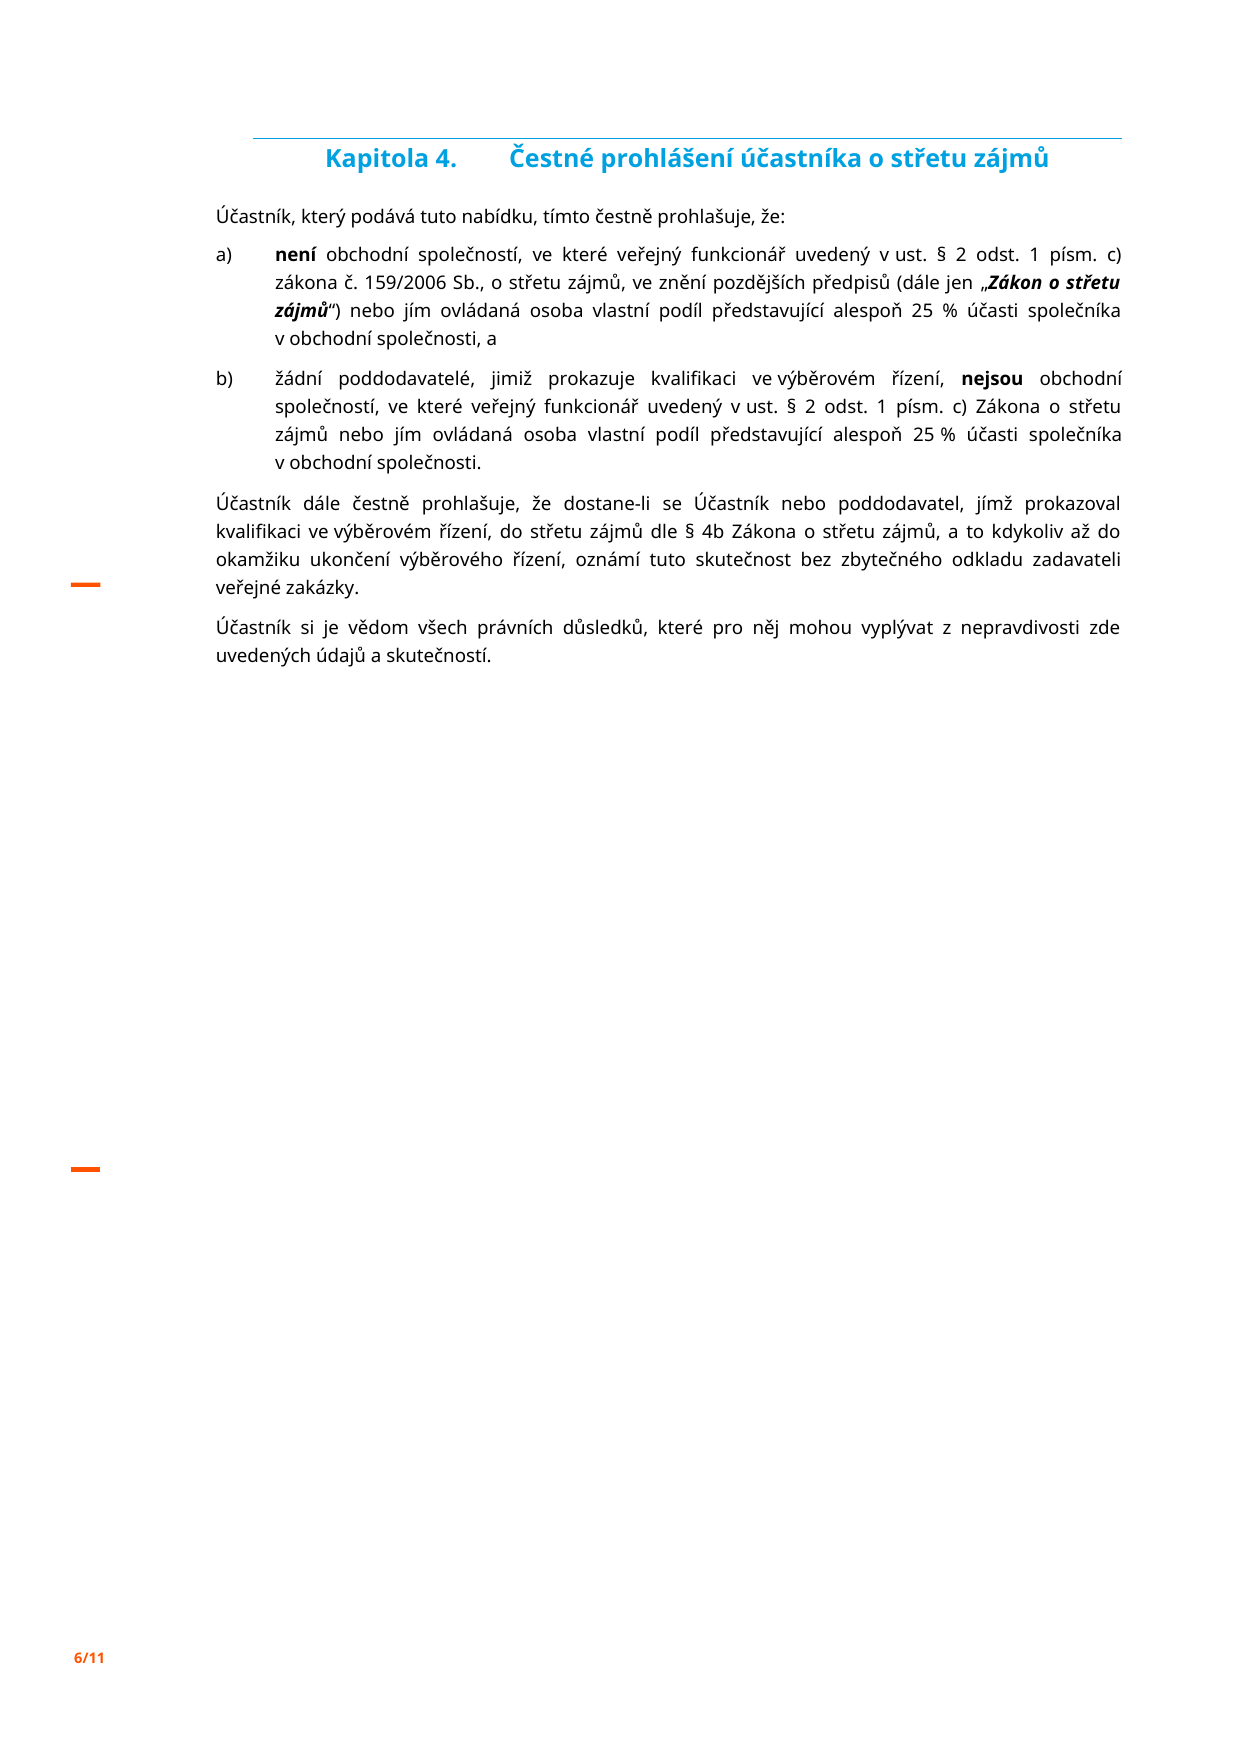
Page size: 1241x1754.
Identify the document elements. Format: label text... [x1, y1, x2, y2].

text Účastník si je vědom všech právních důsledků, které pro něj mohou vyplývat z nepravdivosti zde uvedených údajů a skutečností. [216, 615, 1122, 668]
list není obchodní společností, ve které veřejný funkcionář uvedený v ust. § 2 odst. 1 písm. c) zákona č. 159/2006 Sb., o střetu zájmů, ve znění pozdějších předpisů (dále jen „Zákon o střetu zájmů“) nebo jím ovládaná osoba vlastní podíl představující alespoň 25 % účasti společníka v obchodní společnosti, a [216, 241, 1122, 351]
text Účastník dále čestně prohlašuje, že dostane-li se Účastník nebo poddodavatel, jímž prokazoval kvalifikaci ve výběrovém řízení, do střetu zájmů dle § 4b Zákona o střetu zájmů, a to kdykoliv až do okamžiku ukončení výběrového řízení, oznámí tuto skutečnost bez zbytečného odkladu zadavateli veřejné zakázky. [216, 490, 1122, 600]
subtitle Čestné prohlášení účastníka o střetu zájmů [253, 139, 1122, 174]
text žádní poddodavatelé, jimiž prokazuje kvalifikaci ve výběrovém řízení, nejsou obchodní společností, ve které veřejný funkcionář uvedený v ust. § 2 odst. 1 písm. c) Zákona o střetu zájmů nebo jím ovládaná osoba vlastní podíl představující alespoň 25 % účasti společníka v obchodní společnosti. [216, 366, 1122, 475]
text Účastník, který podává tuto nabídku, tímto čestně prohlašuje, že: [216, 203, 1122, 228]
